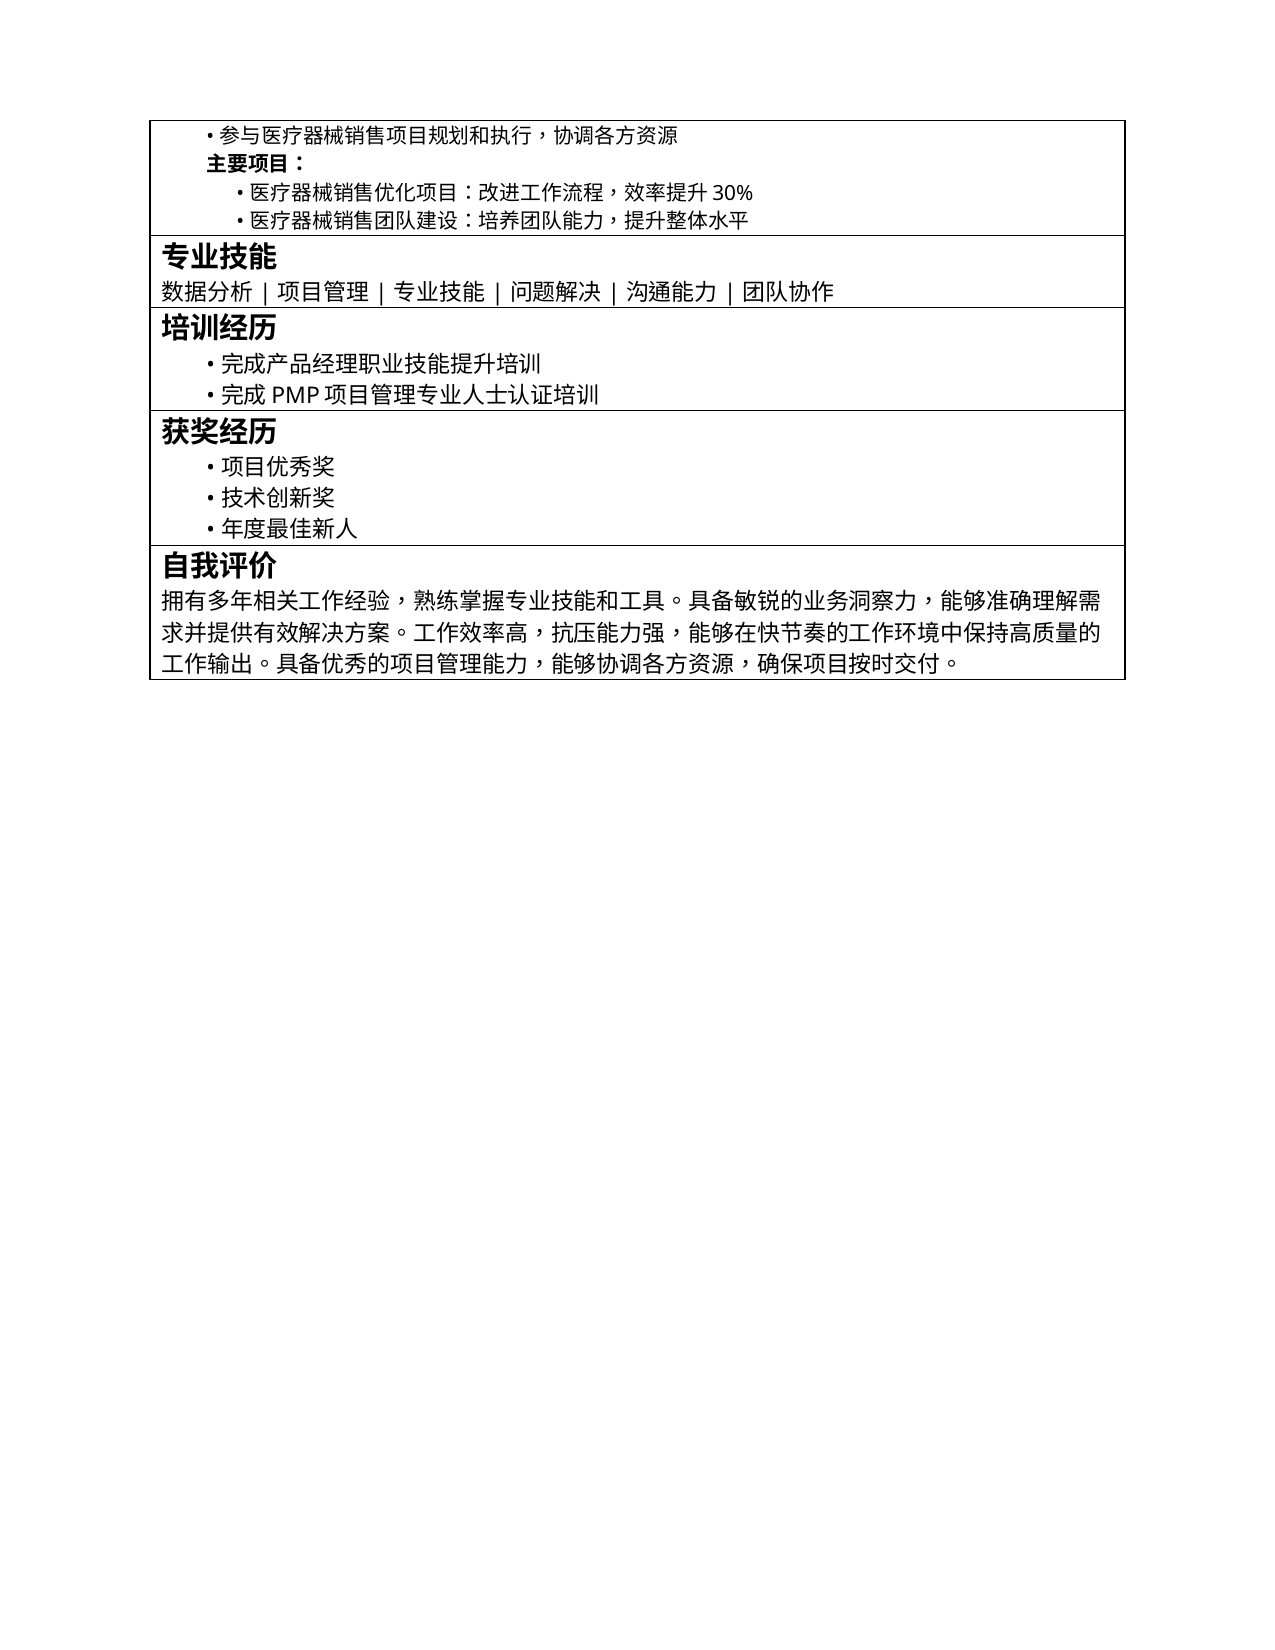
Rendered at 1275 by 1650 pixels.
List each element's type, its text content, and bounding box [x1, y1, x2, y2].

table_cell 培训经历 • 完成产品经理职业技能提升培训 • 完成PMP项目管理专业人士认证培训 [151, 308, 1124, 410]
table_cell 自我评价 拥有多年相关工作经验，熟练掌握专业技能和工具。具备敏锐的业务洞察力，能够准确理解需求并提供有效解决方案。工作效率高，抗压能力强，能够在快节奏的工作环境中保持高质量的工作输出。具备优秀的项目管理能力，能够协调各方资源，确保项目按时交付。 [151, 546, 1124, 679]
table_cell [151, 121, 1124, 235]
table_cell 获奖经历 • 项目优秀奖 • 技术创新奖 • 年度最佳新人 [151, 411, 1124, 544]
table_cell 专业技能 数据分析 | 项目管理 | 专业技能 | 问题解决 | 沟通能力 | 团队协作 [151, 236, 1124, 307]
